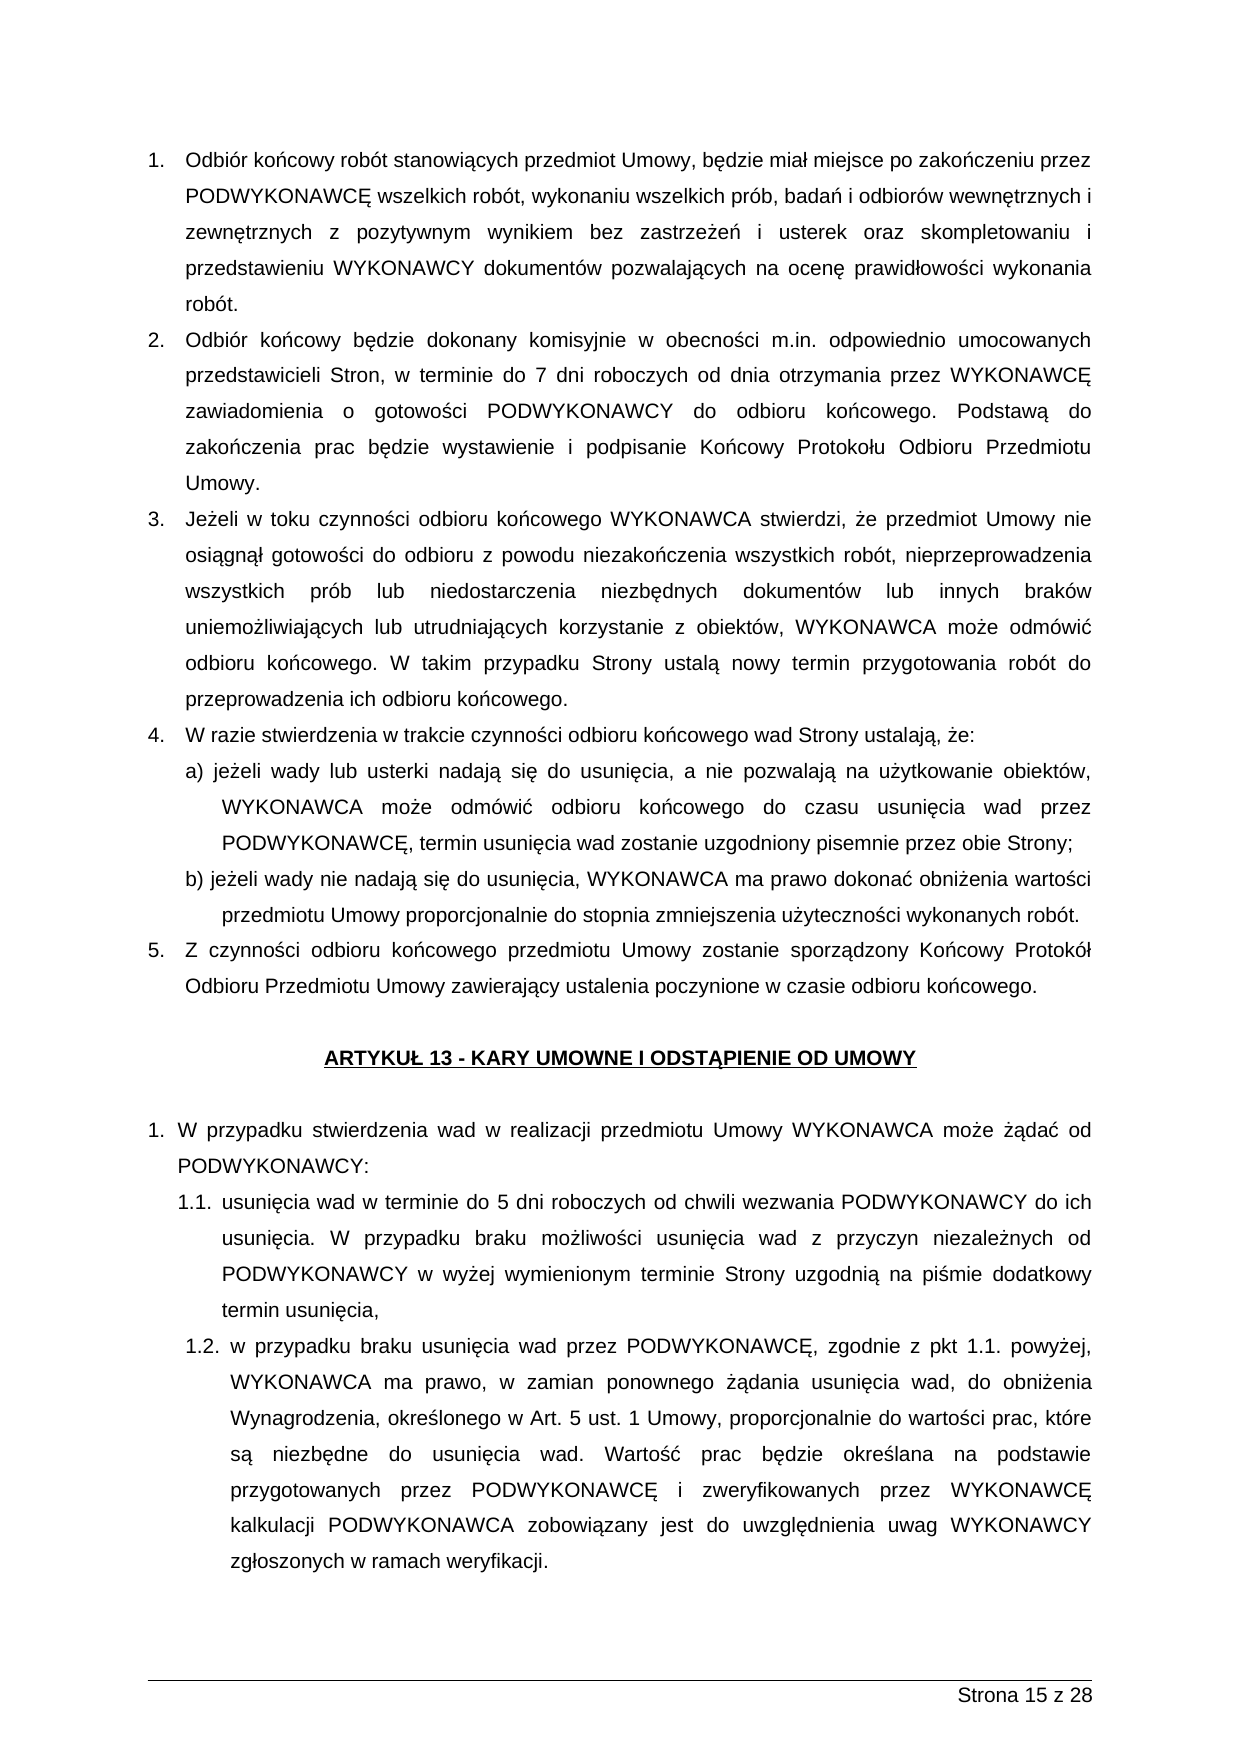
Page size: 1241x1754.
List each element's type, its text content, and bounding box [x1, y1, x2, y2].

list W przypadku stwierdzenia wad w realizacji przedmiotu Umowy WYKONAWCA może żądać od PODWYKONAWCY: [148, 1118, 1092, 1178]
list usunięcia wad w terminie do 5 dni roboczych od chwili wezwania PODWYKONAWCY do ich usunięcia. W przypadku braku możliwości usunięcia wad z przyczyn niezależnych od PODWYKONAWCY w wyżej wymienionym terminie Strony uzgodnią na piśmie dodatkowy termin usunięcia, [177, 1190, 1092, 1322]
text a) jeżeli wady lub usterki nadają się do usunięcia, a nie pozwalają na użytkowanie obiektów, WYKONAWCA może odmówić odbioru końcowego do czasu usunięcia wad przez PODWYKONAWCĘ, termin usunięcia wad zostanie uzgodniony pisemnie przez obie Strony; [185, 759, 1093, 854]
list Odbiór końcowy robót stanowiących przedmiot Umowy, będzie miał miejsce po zakończeniu przez PODWYKONAWCĘ wszelkich robót, wykonaniu wszelkich prób, badań i odbiorów wewnętrznych i zewnętrznych z pozytywnym wynikiem bez zastrzeżeń i usterek oraz skompletowaniu i przedstawieniu WYKONAWCY dokumentów pozwalających na ocenę prawidłowości wykonania robót. [148, 148, 1093, 315]
text ARTYKUŁ 13 - KARY UMOWNE I ODSTĄPIENIE OD UMOWY [148, 1046, 1092, 1070]
list w przypadku braku usunięcia wad przez PODWYKONAWCĘ, zgodnie z pkt 1.1. powyżej, WYKONAWCA ma prawo, w zamian ponownego żądania usunięcia wad, do obniżenia Wynagrodzenia, określonego w Art. 5 ust. 1 Umowy, proporcjonalnie do wartości prac, które są niezbędne do usunięcia wad. Wartość prac będzie określana na podstawie przygotowanych przez PODWYKONAWCĘ i zweryfikowanych przez WYKONAWCĘ kalkulacji PODWYKONAWCA zobowiązany jest do uwzględnienia uwag WYKONAWCY zgłoszonych w ramach weryfikacji. [185, 1334, 1092, 1573]
list W razie stwierdzenia w trakcie czynności odbioru końcowego wad Strony ustalają, że: [148, 723, 1093, 747]
list Z czynności odbioru końcowego przedmiotu Umowy zostanie sporządzony Końcowy Protokół Odbioru Przedmiotu Umowy zawierający ustalenia poczynione w czasie odbioru końcowego. [148, 938, 1092, 998]
list Jeżeli w toku czynności odbioru końcowego WYKONAWCA stwierdzi, że przedmiot Umowy nie osiągnął gotowości do odbioru z powodu niezakończenia wszystkich robót, nieprzeprowadzenia wszystkich prób lub niedostarczenia niezbędnych dokumentów lub innych braków uniemożliwiających lub utrudniających korzystanie z obiektów, WYKONAWCA może odmówić odbioru końcowego. W takim przypadku Strony ustalą nowy termin przygotowania robót do przeprowadzenia ich odbioru końcowego. [148, 507, 1093, 711]
text b) jeżeli wady nie nadają się do usunięcia, WYKONAWCA ma prawo dokonać obniżenia wartości przedmiotu Umowy proporcjonalnie do stopnia zmniejszenia użyteczności wykonanych robót. [185, 866, 1092, 926]
list Odbiór końcowy będzie dokonany komisyjnie w obecności m.in. odpowiednio umocowanych przedstawicieli Stron, w terminie do 7 dni roboczych od dnia otrzymania przez WYKONAWCĘ zawiadomienia o gotowości PODWYKONAWCY do odbioru końcowego. Podstawą do zakończenia prac będzie wystawienie i podpisanie Końcowy Protokołu Odbioru Przedmiotu Umowy. [148, 327, 1093, 495]
